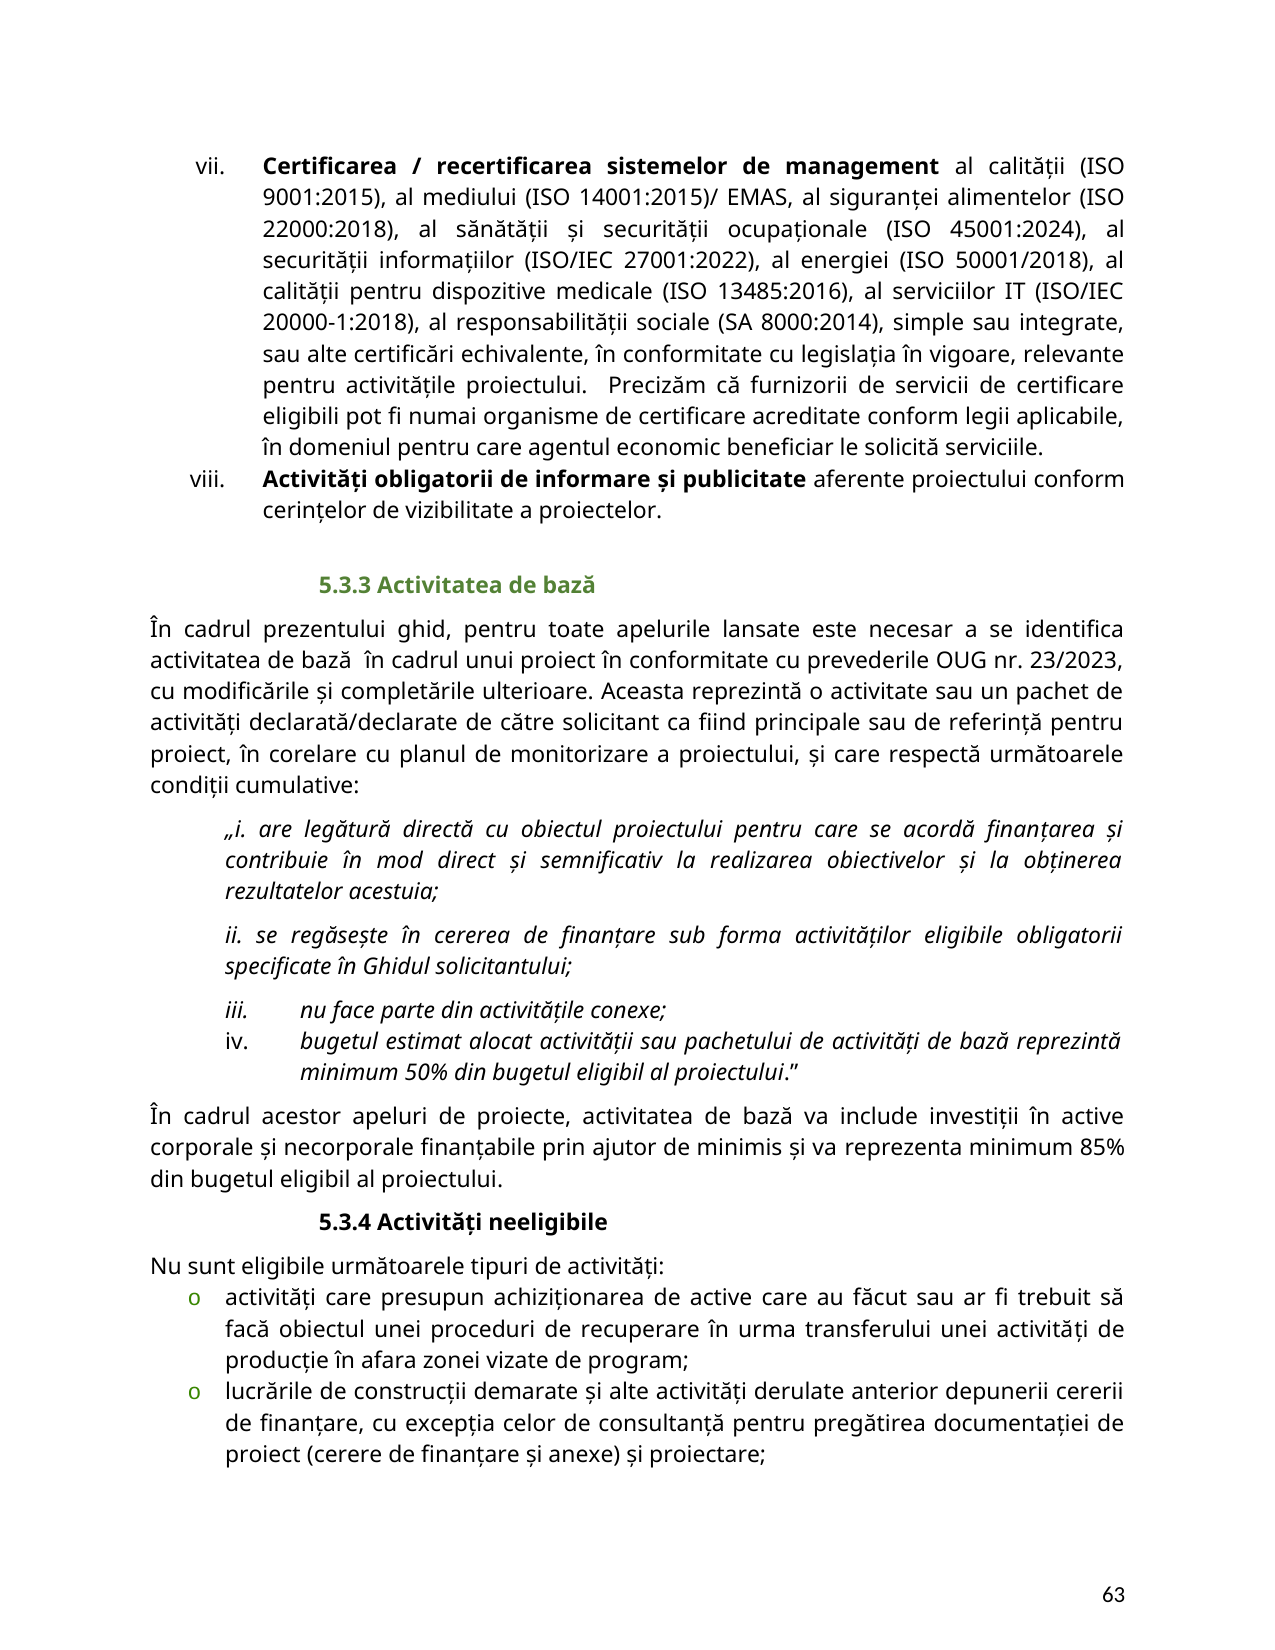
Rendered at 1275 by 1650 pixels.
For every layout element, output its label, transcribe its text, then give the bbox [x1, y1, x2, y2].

text În cadrul acestor apeluri de proiecte, activitatea de bază va include investiții în active corporale și necorporale finanțabile prin ajutor de minimis și va reprezenta minimum 85% din bugetul eligibil al proiectului. [150, 1100, 1125, 1194]
list Activități obligatorii de informare şi publicitate aferente proiectului conform cerințelor de vizibilitate a proiectelor. [225, 462, 1125, 525]
subtitle 5.3.3 Activitatea de bază [319, 569, 1125, 600]
text „i. are legătură directă cu obiectul proiectului pentru care se acordă finanţarea şi contribuie în mod direct şi semnificativ la realizarea obiectivelor şi la obţinerea rezultatelor acestuia; [225, 812, 1125, 906]
list Certificarea / recertificarea sistemelor de management al calității (ISO 9001:2015), al mediului (ISO 14001:2015)/ EMAS, al siguranţei alimentelor (ISO 22000:2018), al sănătăţii şi securităţii ocupaţionale (ISO 45001:2024), al securității informaţiilor (ISO/IEC 27001:2022), al energiei (ISO 50001/2018), al calității pentru dispozitive medicale (ISO 13485:2016), al serviciilor IT (ISO/IEC 20000-1:2018), al responsabilității sociale (SA 8000:2014), simple sau integrate, sau alte certificări echivalente, în conformitate cu legislația în vigoare, relevante pentru activitățile proiectului. Precizăm că furnizorii de servicii de certificare eligibili pot fi numai organisme de certificare acreditate conform legii aplicabile, în domeniul pentru care agentul economic beneficiar le solicită serviciile. [225, 150, 1125, 462]
list activități care presupun achiziționarea de active care au făcut sau ar fi trebuit să facă obiectul unei proceduri de recuperare în urma transferului unei activităţi de producţie în afara zonei vizate de program; [187, 1281, 1125, 1375]
text În cadrul prezentului ghid, pentru toate apelurile lansate este necesar a se identifica activitatea de bază în cadrul unui proiect în conformitate cu prevederile OUG nr. 23/2023, cu modificările și completările ulterioare. Aceasta reprezintă o activitate sau un pachet de activități declarată/declarate de către solicitant ca fiind principale sau de referință pentru proiect, în corelare cu planul de monitorizare a proiectului, și care respectă următoarele condiții cumulative: [150, 612, 1125, 800]
list lucrările de construcții demarate și alte activități derulate anterior depunerii cererii de finanțare, cu excepția celor de consultanță pentru pregătirea documentației de proiect (cerere de finanțare și anexe) și proiectare; [187, 1375, 1125, 1469]
list nu face parte din activitățile conexe; [225, 994, 1125, 1025]
text Nu sunt eligibile următoarele tipuri de activități: [150, 1250, 1125, 1281]
text ii. se regăseşte în cererea de finanţare sub forma activităţilor eligibile obligatorii specificate în Ghidul solicitantului; [225, 919, 1125, 981]
subtitle 5.3.4 Activități neeligibile [319, 1206, 1125, 1237]
list bugetul estimat alocat activității sau pachetului de activități de bază reprezintă minimum 50% din bugetul eligibil al proiectului.” [225, 1025, 1125, 1087]
